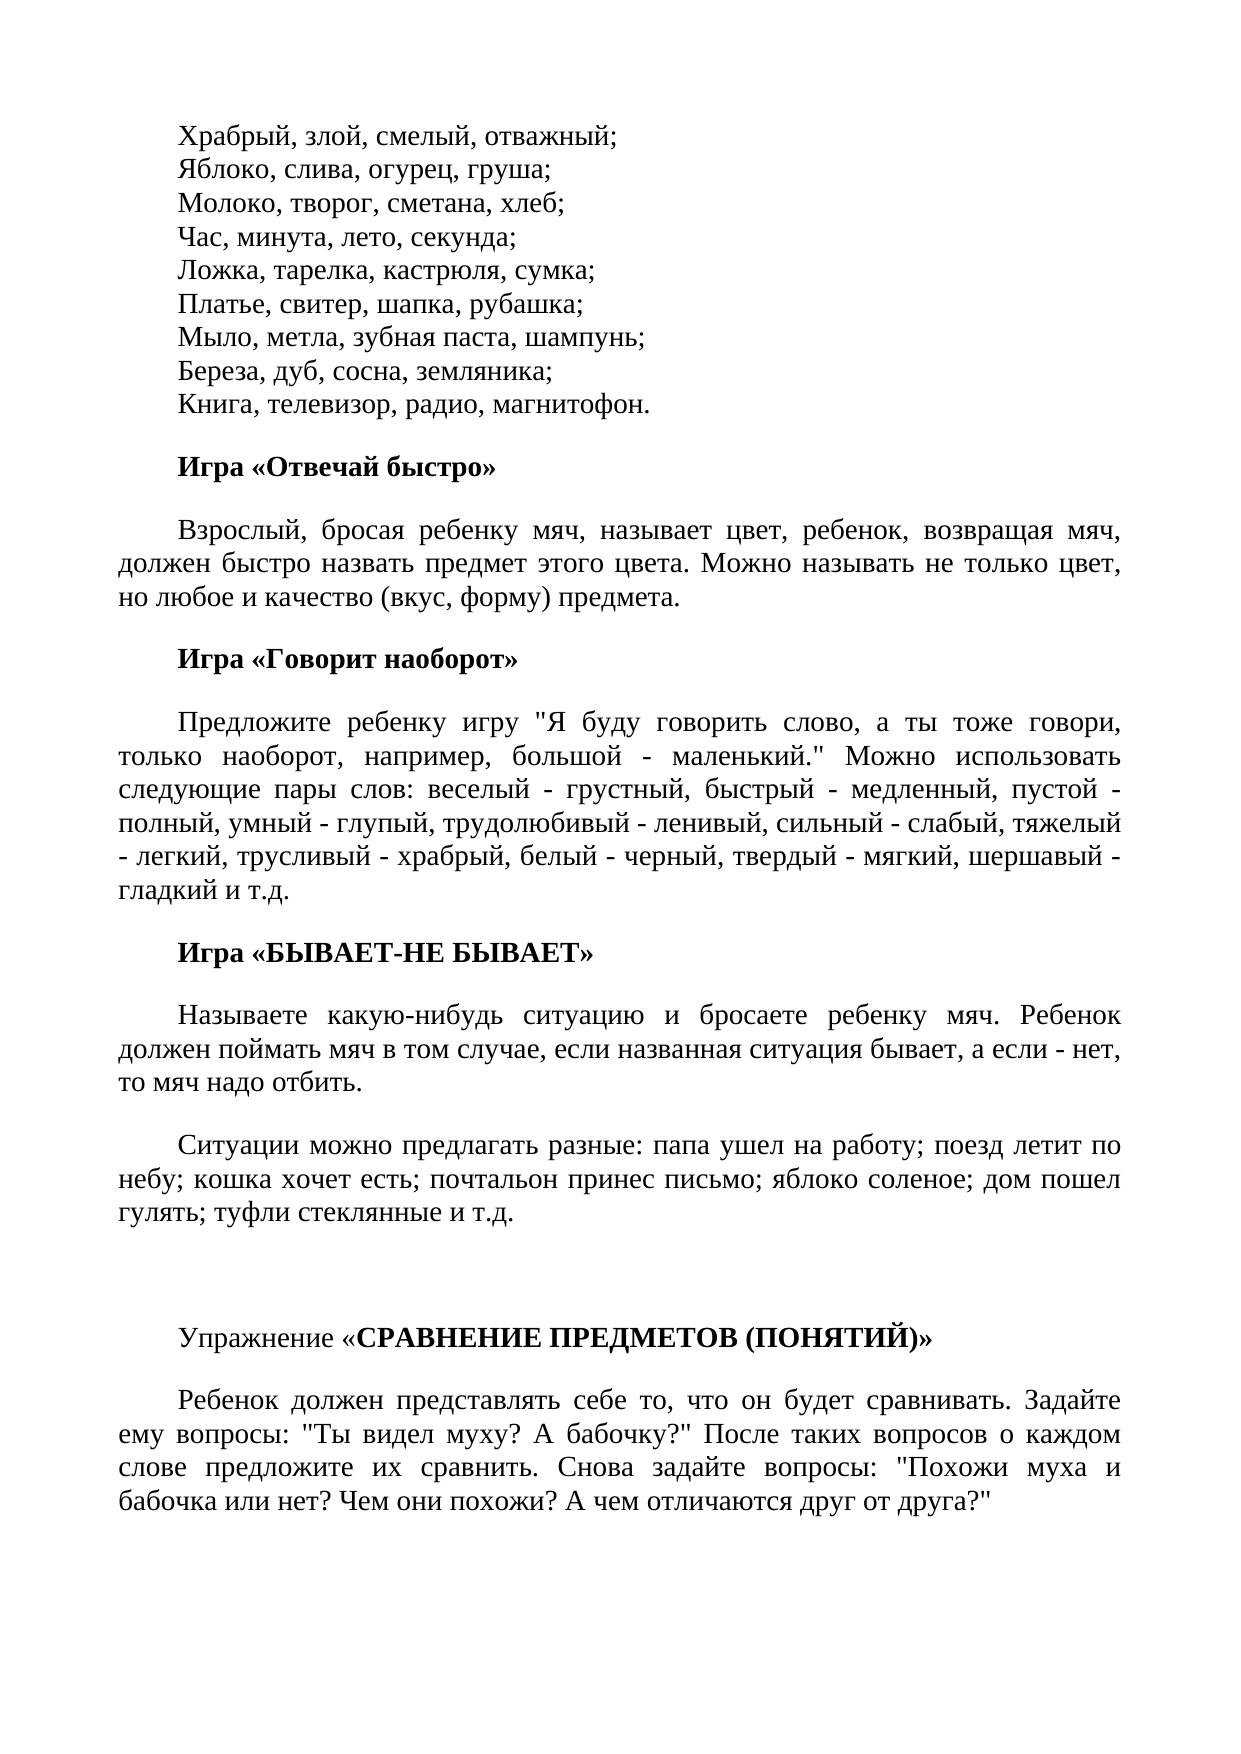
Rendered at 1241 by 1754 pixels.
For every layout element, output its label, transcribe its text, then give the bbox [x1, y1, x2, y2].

text Упражнение «СРАВНЕНИЕ ПРЕДМЕТОВ (ПОНЯТИЙ)» [118, 1320, 1122, 1353]
text Храбрый, злой, смелый, отважный; [118, 118, 1122, 152]
text Мыло, метла, зубная паста, шампунь; [118, 319, 1122, 353]
text Игра «БЫВАЕТ-НЕ БЫВАЕТ» [118, 935, 1122, 968]
text Молоко, творог, сметана, хлеб; [118, 185, 1122, 219]
text Ложка, тарелка, кастрюля, сумка; [118, 252, 1122, 286]
text Час, минута, лето, секунда; [118, 219, 1122, 252]
text Платье, свитер, шапка, рубашка; [118, 286, 1122, 319]
text Ситуации можно предлагать разные: папа ушел на работу; поезд летит по небу; кошка хочет есть; почтальон принес письмо; яблоко соленое; дом пошел гулять; туфли стеклянные и т.д. [118, 1127, 1122, 1228]
text Книга, телевизор, радио, магнитофон. [118, 386, 1122, 420]
text Взрослый, бросая ребенку мяч, называет цвет, ребенок, возвращая мяч, должен быстро назвать предмет этого цвета. Можно называть не только цвет, но любое и качество (вкус, форму) предмета. [118, 512, 1122, 612]
text Ребенок должен представлять себе то, что он будет сравнивать. Задайте ему вопросы: "Ты видел муху? А бабочку?" После таких вопросов о каждом слове предложите их сравнить. Снова задайте вопросы: "Похожи муха и бабочка или нет? Чем они похожи? А чем отличаются друг от друга?" [118, 1382, 1122, 1517]
text Называете какую-нибудь ситуацию и бросаете ребенку мяч. Ребенок должен поймать мяч в том случае, если названная ситуация бывает, а если - нет, то мяч надо отбить. [118, 997, 1122, 1098]
text Береза, дуб, сосна, земляника; [118, 353, 1122, 386]
text Игра «Говорит наоборот» [118, 642, 1122, 675]
text Предложите ребенку игру "Я буду говорить слово, а ты тоже говори, только наоборот, например, большой - маленький." Можно использовать следующие пары слов: веселый - грустный, быстрый - медленный, пустой - полный, умный - глупый, трудолюбивый - ленивый, сильный - слабый, тяжелый - легкий, трусливый - храбрый, белый - черный, твердый - мягкий, шершавый - гладкий и т.д. [118, 704, 1122, 906]
text Яблоко, слива, огурец, груша; [118, 152, 1122, 185]
text Игра «Отвечай быстро» [118, 449, 1122, 483]
